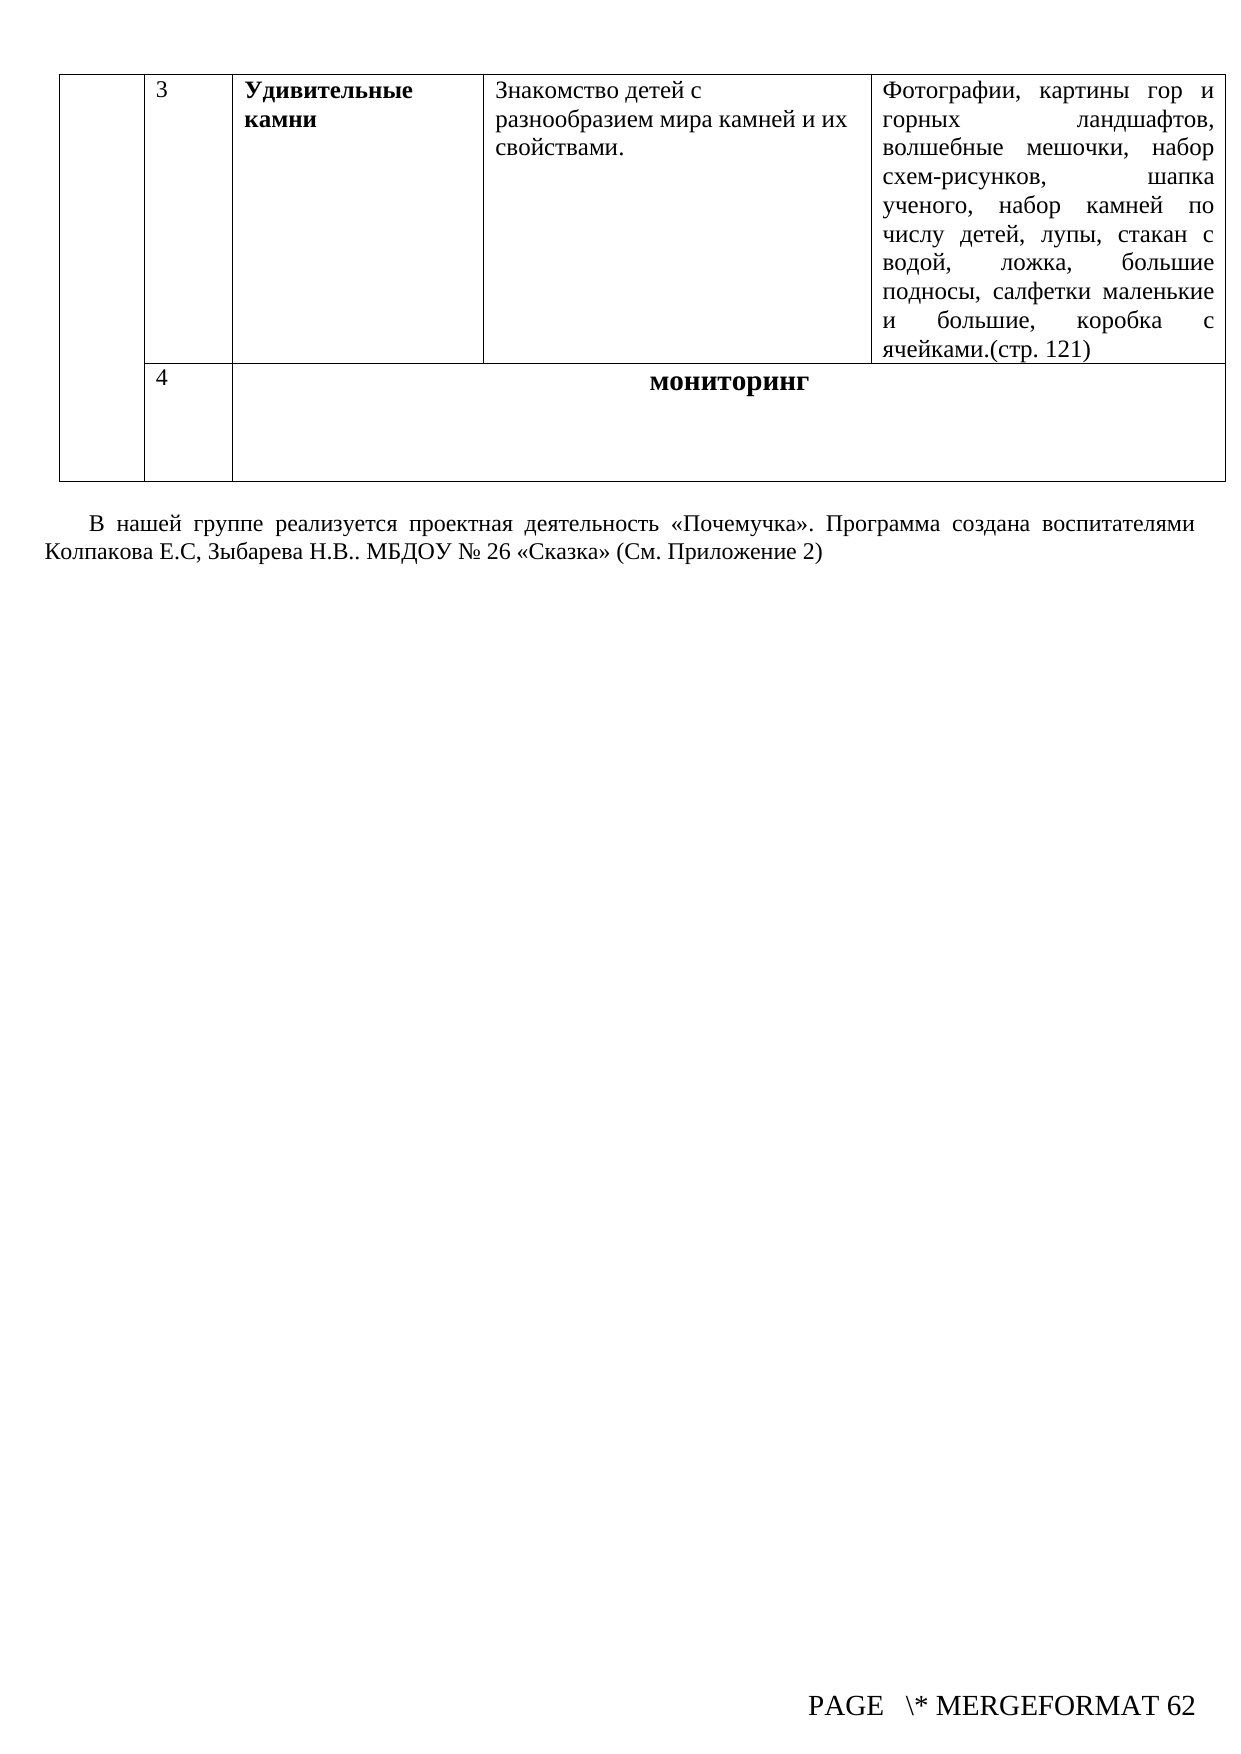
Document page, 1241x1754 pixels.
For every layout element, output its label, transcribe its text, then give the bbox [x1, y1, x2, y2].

text В нашей группе реализуется проектная деятельность «Почемучка». Программа создана воспитателями Колпакова Е.С, Зыбарева Н.В.. МБДОУ № 26 «Сказка» (См. Приложение 2) [44, 509, 1196, 564]
table_cell мониторинг [233, 364, 1225, 481]
table_cell 3 [145, 75, 232, 362]
table_cell Знакомство детей с разнообразием мира камней и их свойствами. [484, 75, 871, 362]
table_cell 4 [145, 364, 232, 481]
table_cell [60, 75, 144, 481]
table_cell Удивительные камни [233, 75, 483, 362]
table_cell Фотографии, картины гор и горных ландшафтов, волшебные мешочки, набор схем-рисунков, шапка ученого, набор камней по числу детей, лупы, стакан с водой, ложка, большие подносы, салфетки маленькие и большие, коробка с ячейками.(стр. 121) [872, 75, 1225, 362]
